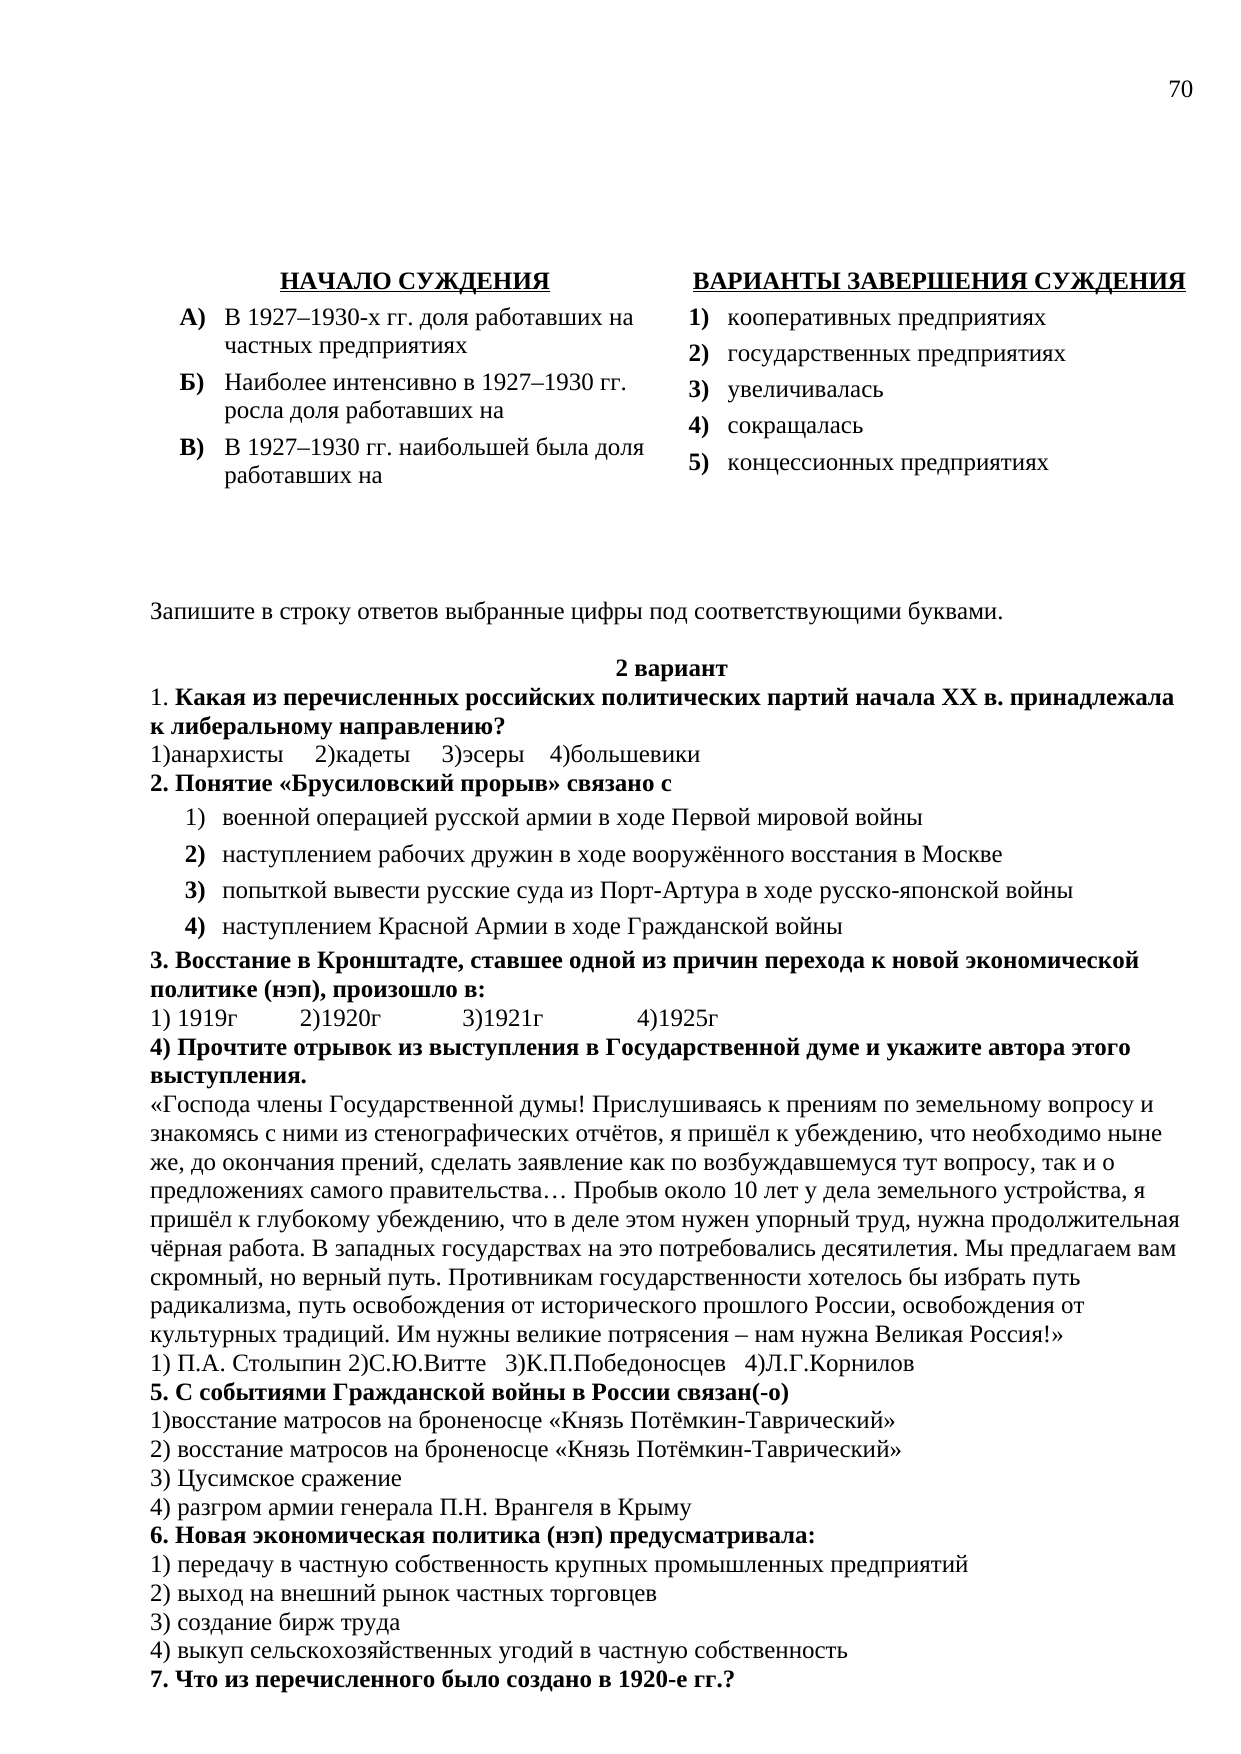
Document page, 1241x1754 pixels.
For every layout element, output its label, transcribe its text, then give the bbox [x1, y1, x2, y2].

text «Господа члены Государственной думы! Прислушиваясь к прениям по земельному вопросу и знакомясь с ними из стенографических отчётов, я пришёл к убеждению, что необходимо ныне же, до окончания прений, сделать заявление как по возбуждавшемуся тут вопросу, так и о предложениях самого правительства… Пробыв около 10 лет у дела земельного устройства, я пришёл к глубокому убеждению, что в деле этом нужен упорный труд, нужна продолжительная чёрная работа. В западных государствах на это потребовались десятилетия. Мы предлагаем вам скромный, но верный путь. Противникам государственности хотелось бы избрать путь радикализма, путь освобождения от исторического прошлого России, освобождения от культурных традиций. Им нужны великие потрясения – нам нужна Великая Россия!» [150, 1089, 1193, 1348]
text 1)восстание матросов на броненосце «Князь Потёмкин-Таврический» [150, 1405, 1193, 1434]
text 2) выход на внешний рынок частных торговцев [150, 1578, 1193, 1607]
text 1)анархисты 2)кадеты 3)эсеры 4)большевики [150, 739, 1193, 768]
text 4) выкуп сельскохозяйственных угодий в частную собственность [150, 1635, 1193, 1664]
text 1) П.А. Столыпин 2)С.Ю.Витте 3)К.П.Победоносцев 4)Л.Г.Корнилов [150, 1348, 1193, 1377]
text 3) Цусимское сражение [150, 1463, 1193, 1492]
text 2 вариант [150, 653, 1193, 682]
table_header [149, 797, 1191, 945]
text 1) передачу в частную собственность крупных промышленных предприятий [150, 1549, 1193, 1578]
text 1) 1919г 2)1920г 3)1921г 4)1925г [150, 1003, 1193, 1032]
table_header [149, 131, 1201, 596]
text 3) создание бирж труда [150, 1607, 1193, 1635]
text 4) разгром армии генерала П.Н. Врангеля в Крыму [150, 1492, 1193, 1520]
text 6. Новая экономическая политика (нэп) предусматривала: [150, 1520, 1193, 1549]
text 4) Прочтите отрывок из выступления в Государственной думе и укажите автора этого выступления. [150, 1032, 1193, 1089]
text Запишите в строку ответов выбранные цифры под соответствующими буквами. [150, 596, 1193, 624]
text 2) восстание матросов на броненосце «Князь Потёмкин-Таврический» [150, 1434, 1193, 1463]
text 1. Какая из перечисленных российских политических партий начала XX в. принадлежала к либеральному направлению? [150, 682, 1193, 739]
text 2. Понятие «Брусиловский прорыв» связано с [150, 768, 1193, 797]
text 3. Восстание в Кронштадте, ставшее одной из причин перехода к новой экономической политике (нэп), произошло в: [150, 945, 1193, 1003]
text 7. Что из перечисленного было создано в 1920-е гг.? [150, 1664, 1193, 1693]
text 5. С событиями Гражданской войны в России связан(-о) [150, 1377, 1193, 1405]
